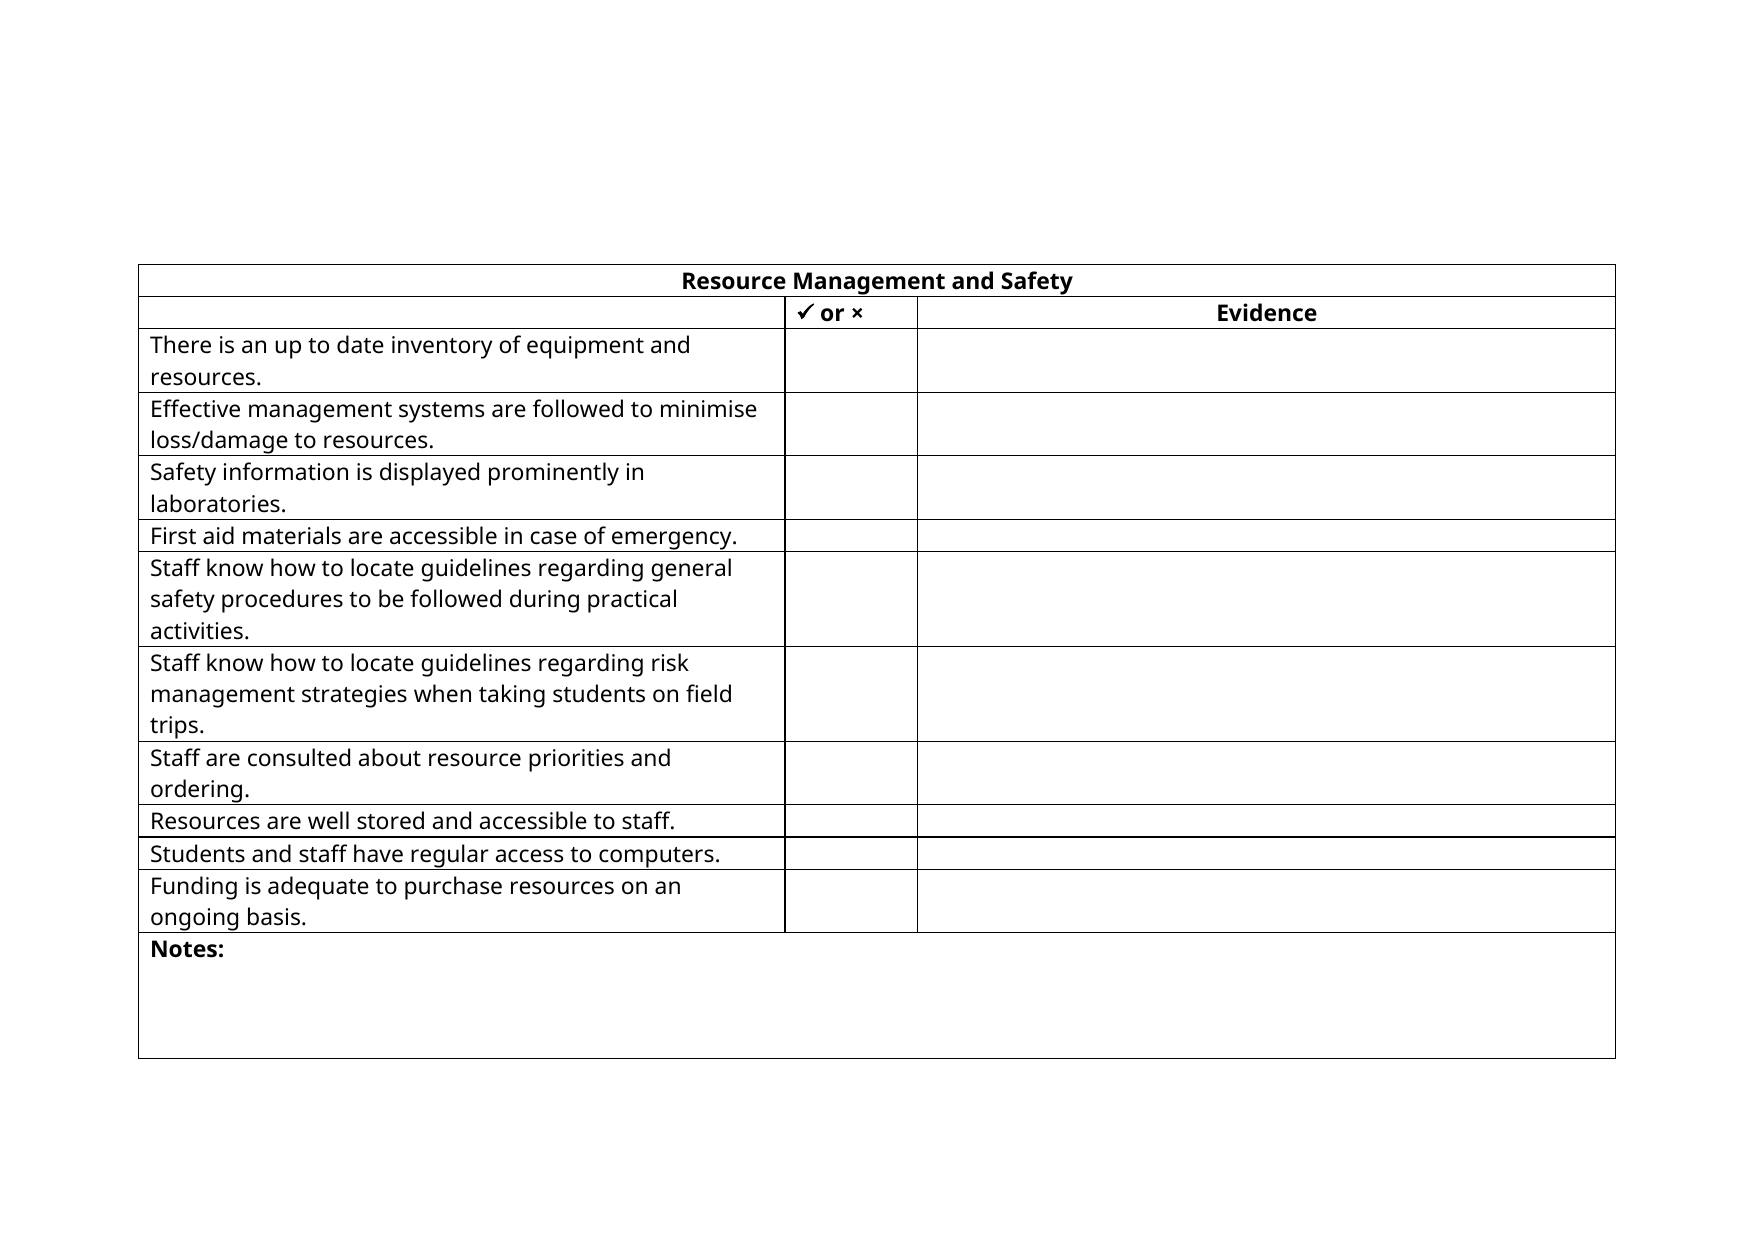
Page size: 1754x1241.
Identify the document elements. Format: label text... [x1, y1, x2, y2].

table_cell [918, 805, 1615, 836]
table_cell [918, 329, 1615, 392]
table_cell [786, 456, 917, 519]
table_cell Evidence [918, 297, 1615, 328]
table_cell [918, 742, 1615, 804]
table_cell [786, 742, 917, 804]
table_cell or × [786, 297, 917, 328]
table_cell [918, 520, 1615, 551]
table_cell [786, 647, 917, 741]
table_cell Resources are well stored and accessible to staff. [139, 805, 784, 836]
table_cell [918, 393, 1615, 455]
table_header Resource Management and Safety [139, 265, 1615, 296]
table_cell First aid materials are accessible in case of emergency. [139, 520, 784, 551]
table_cell [139, 297, 784, 328]
table_cell [918, 870, 1615, 932]
table_cell Notes: [139, 933, 1615, 1058]
table_cell Staff know how to locate guidelines regarding general safety procedures to be followed during practical activities. [139, 552, 784, 646]
table_cell [786, 520, 917, 551]
table_cell [786, 838, 917, 869]
table_cell [918, 647, 1615, 741]
table_cell Staff know how to locate guidelines regarding risk management strategies when taking students on field trips. [139, 647, 784, 741]
table_cell [918, 552, 1615, 646]
table_cell Safety information is displayed prominently in laboratories. [139, 456, 784, 519]
table_cell There is an up to date inventory of equipment and resources. [139, 329, 784, 392]
table_cell [918, 838, 1615, 869]
table_cell Funding is adequate to purchase resources on an ongoing basis. [139, 870, 784, 932]
table_cell [786, 393, 917, 455]
table_cell [786, 805, 917, 836]
table_cell [786, 329, 917, 392]
table_cell Staff are consulted about resource priorities and ordering. [139, 742, 784, 804]
table_cell Effective management systems are followed to minimise loss/damage to resources. [139, 393, 784, 455]
table_cell [918, 456, 1615, 519]
table_cell [786, 552, 917, 646]
table_cell Students and staff have regular access to computers. [139, 838, 784, 869]
table_cell [786, 870, 917, 932]
